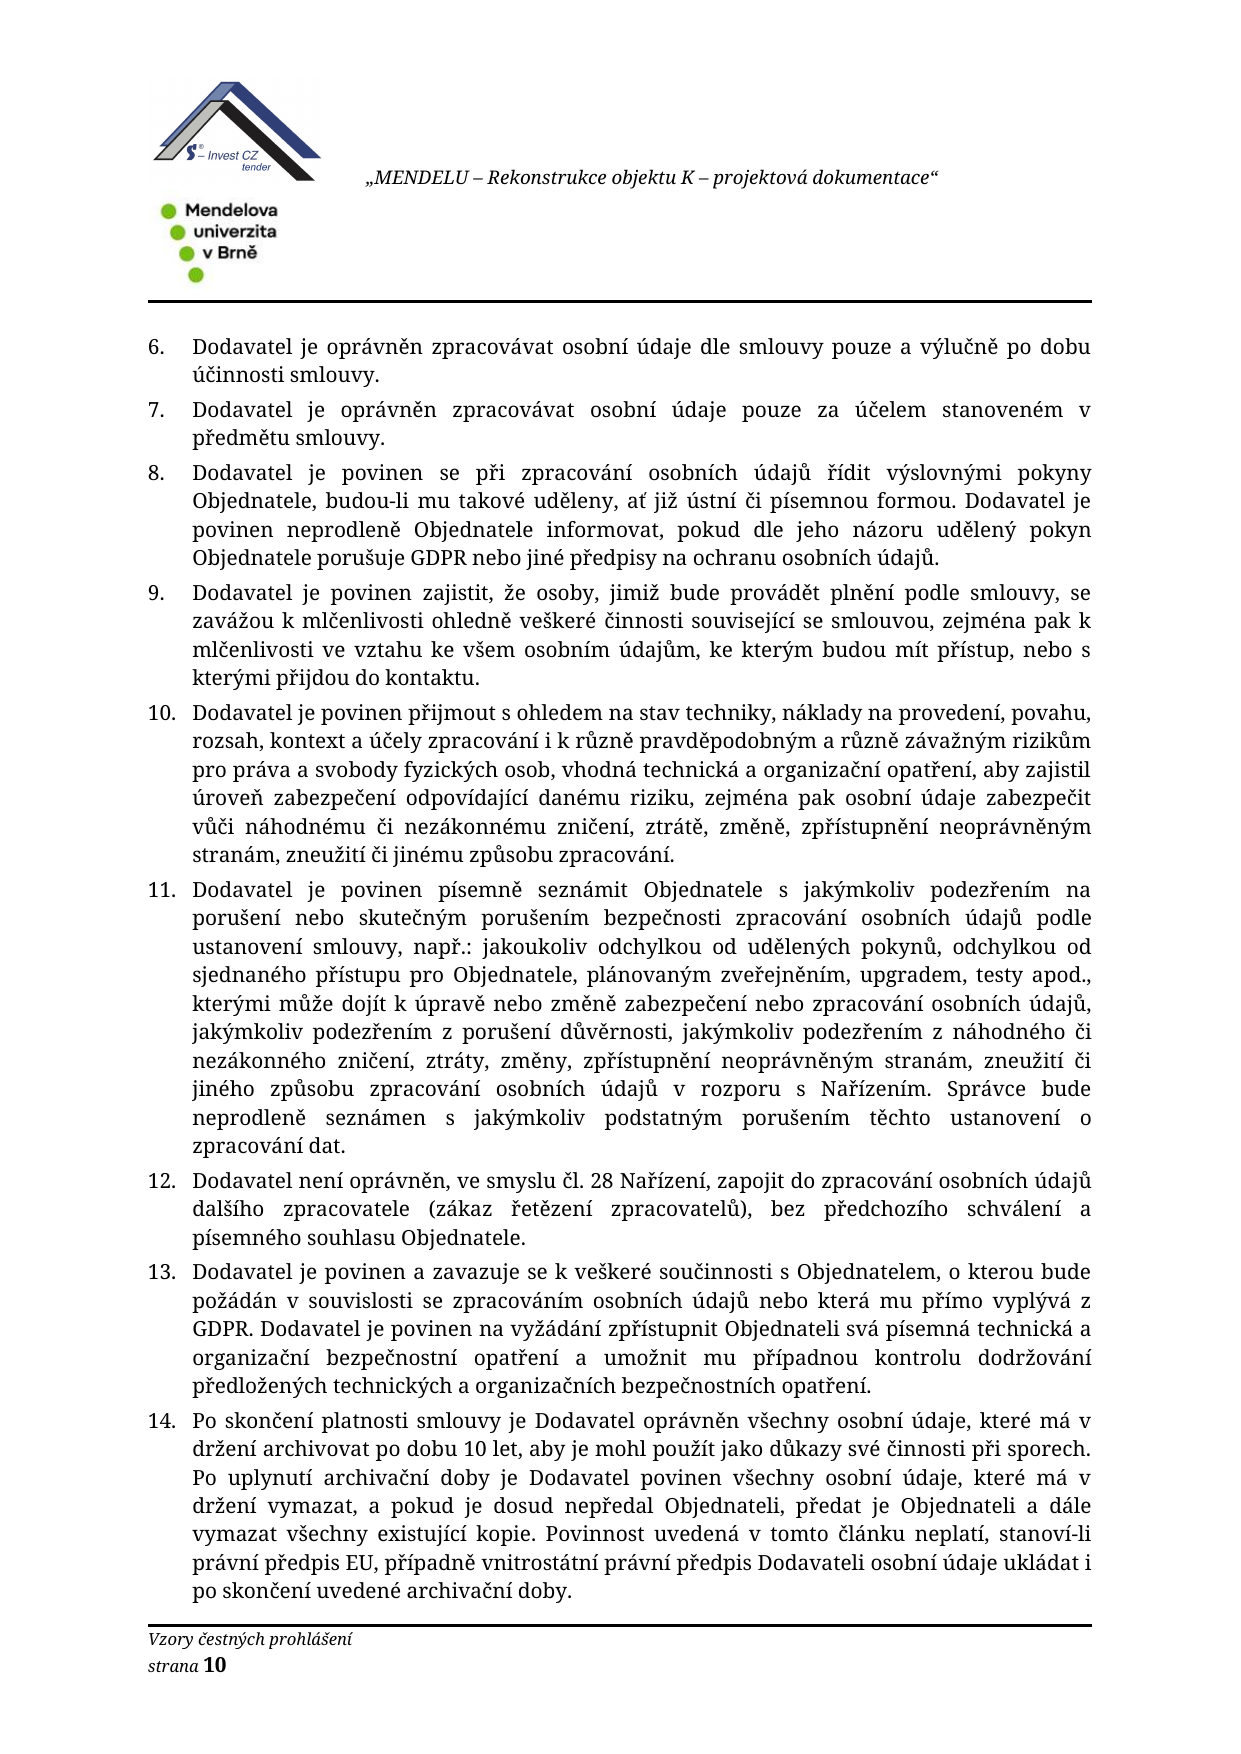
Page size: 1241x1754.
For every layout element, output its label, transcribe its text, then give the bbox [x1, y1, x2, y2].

list Dodavatel je povinen přijmout s ohledem na stav techniky, náklady na provedení, povahu, rozsah, kontext a účely zpracování i k různě pravděpodobným a různě závažným rizikům pro práva a svobody fyzických osob, vhodná technická a organizační opatření, aby zajistil úroveň zabezpečení odpovídající danému riziku, zejména pak osobní údaje zabezpečit vůči náhodnému či nezákonnému zničení, ztrátě, změně, zpřístupnění neoprávněným stranám, zneužití či jinému způsobu zpracování. [148, 698, 1092, 869]
list Dodavatel není oprávněn, ve smyslu čl. 28 Nařízení, zapojit do zpracování osobních údajů dalšího zpracovatele (zákaz řetězení zpracovatelů), bez předchozího schválení a písemného souhlasu Objednatele. [148, 1166, 1092, 1251]
list Dodavatel je oprávněn zpracovávat osobní údaje dle smlouvy pouze a výlučně po dobu účinnosti smlouvy. [148, 332, 1092, 389]
picture [147, 189, 290, 298]
list Dodavatel je povinen zajistit, že osoby, jimiž bude provádět plnění podle smlouvy, se zavážou k mlčenlivosti ohledně veškeré činnosti související se smlouvou, zejména pak k mlčenlivosti ve vztahu ke všem osobním údajům, ke kterým budou mít přístup, nebo s kterými přijdou do kontaktu. [148, 578, 1092, 692]
picture [147, 78, 327, 185]
list Po skončení platnosti smlouvy je Dodavatel oprávněn všechny osobní údaje, které má v držení archivovat po dobu 10 let, aby je mohl použít jako důkazy své činnosti při sporech. Po uplynutí archivační doby je Dodavatel povinen všechny osobní údaje, které má v držení vymazat, a pokud je dosud nepředal Objednateli, předat je Objednateli a dále vymazat všechny existující kopie. Povinnost uvedená v tomto článku neplatí, stanoví-li právní předpis EU, případně vnitrostátní právní předpis Dodavateli osobní údaje ukládat i po skončení uvedené archivační doby. [148, 1406, 1092, 1605]
list Dodavatel je oprávněn zpracovávat osobní údaje pouze za účelem stanoveném v předmětu smlouvy. [148, 395, 1092, 452]
list Dodavatel je povinen se při zpracování osobních údajů řídit výslovnými pokyny Objednatele, budou-li mu takové uděleny, ať již ústní či písemnou formou. Dodavatel je povinen neprodleně Objednatele informovat, pokud dle jeho názoru udělený pokyn Objednatele porušuje GDPR nebo jiné předpisy na ochranu osobních údajů. [148, 458, 1092, 572]
list Dodavatel je povinen a zavazuje se k veškeré součinnosti s Objednatelem, o kterou bude požádán v souvislosti se zpracováním osobních údajů nebo která mu přímo vyplývá z GDPR. Dodavatel je povinen na vyžádání zpřístupnit Objednateli svá písemná technická a organizační bezpečnostní opatření a umožnit mu případnou kontrolu dodržování předložených technických a organizačních bezpečnostních opatření. [148, 1257, 1092, 1399]
list Dodavatel je povinen písemně seznámit Objednatele s jakýmkoliv podezřením na porušení nebo skutečným porušením bezpečnosti zpracování osobních údajů podle ustanovení smlouvy, např.: jakoukoliv odchylkou od udělených pokynů, odchylkou od sjednaného přístupu pro Objednatele, plánovaným zveřejněním, upgradem, testy apod., kterými může dojít k úpravě nebo změně zabezpečení nebo zpracování osobních údajů, jakýmkoliv podezřením z porušení důvěrnosti, jakýmkoliv podezřením z náhodného či nezákonného zničení, ztráty, změny, zpřístupnění neoprávněným stranám, zneužití či jiného způsobu zpracování osobních údajů v rozporu s Nařízením. Správce bude neprodleně seznámen s jakýmkoliv podstatným porušením těchto ustanovení o zpracování dat. [148, 875, 1092, 1159]
